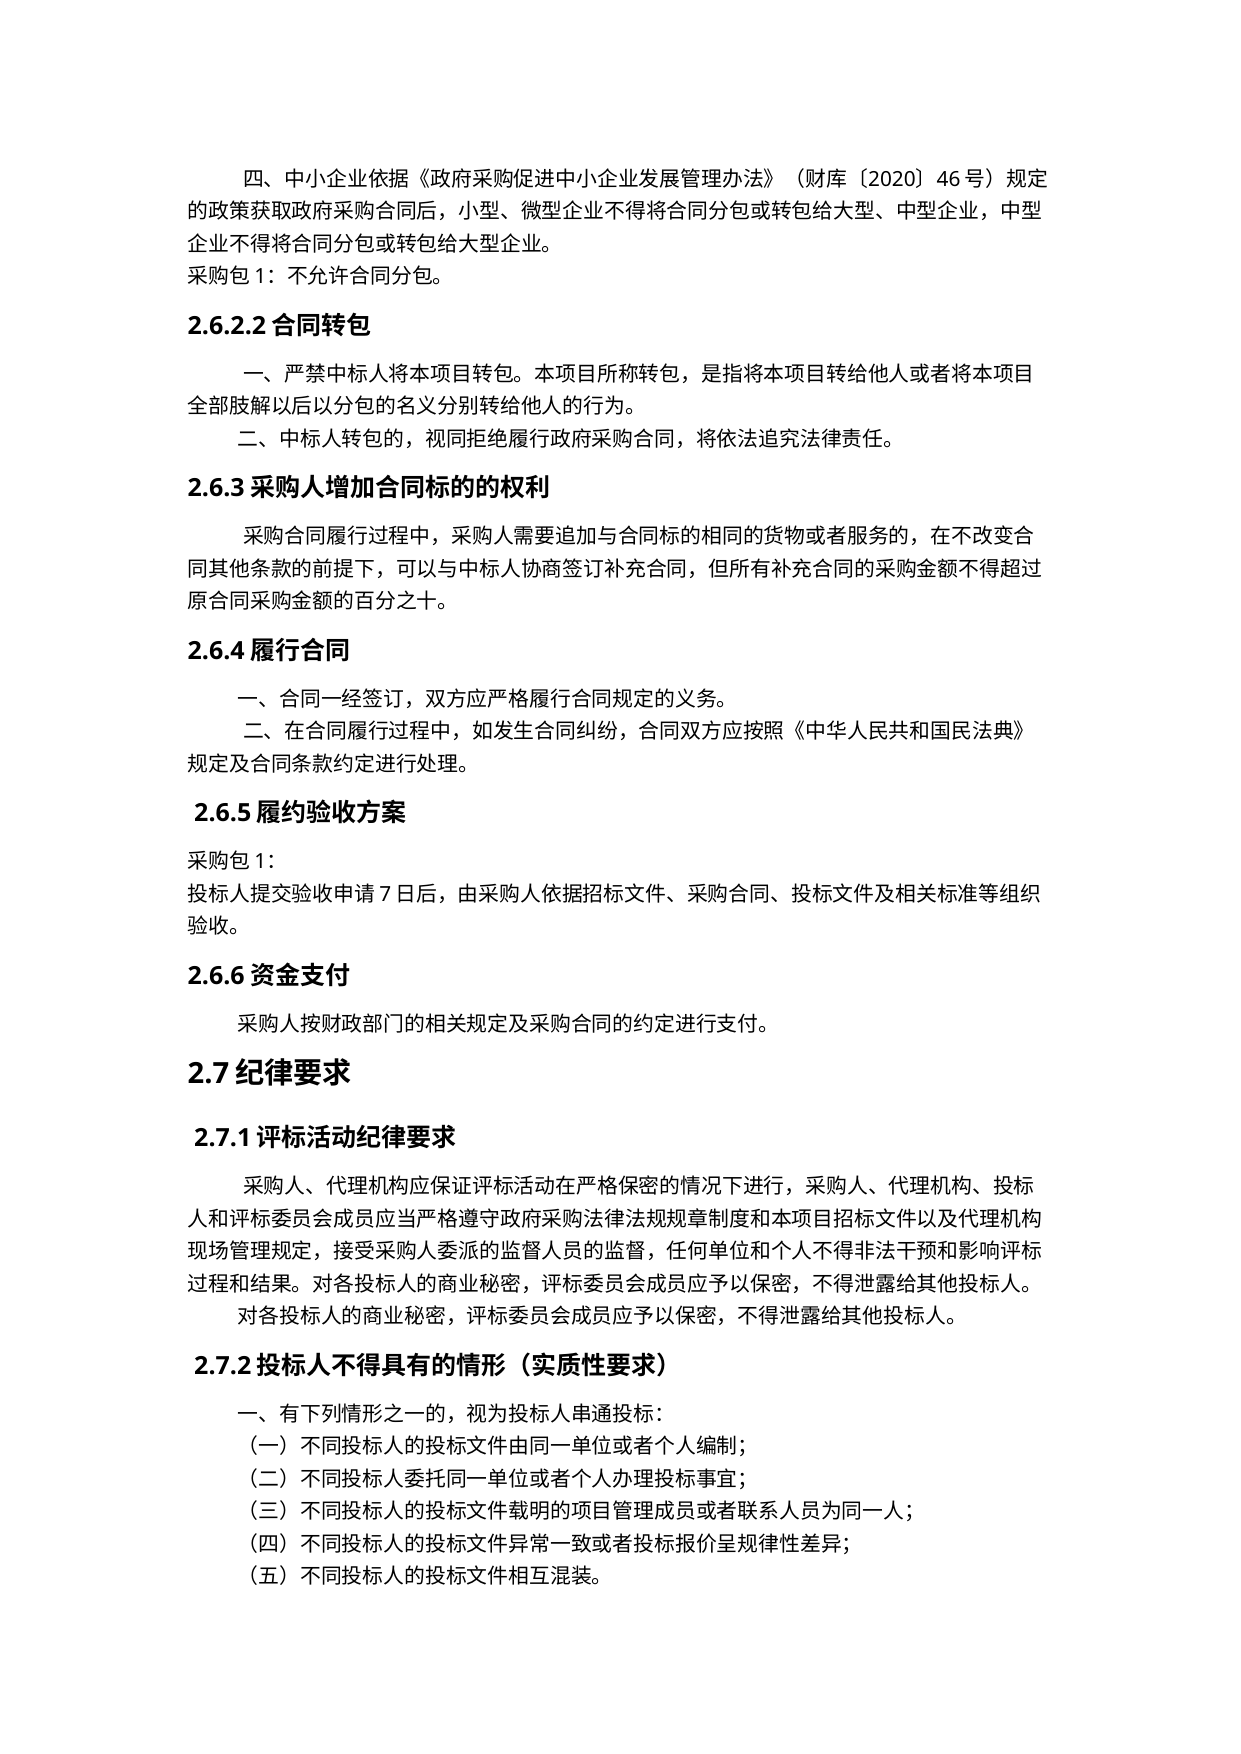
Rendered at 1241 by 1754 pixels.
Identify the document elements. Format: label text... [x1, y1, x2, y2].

text 2.7纪律要求 [187, 1039, 1053, 1104]
text （一）不同投标人的投标文件由同一单位或者个人编制； [187, 1429, 1053, 1462]
text 采购人、代理机构应保证评标活动在严格保密的情况下进行，采购人、代理机构、投标人和评标委员会成员应当严格遵守政府采购法律法规规章制度和本项目招标文件以及代理机构现场管理规定，接受采购人委派的监督人员的监督，任何单位和个人不得非法干预和影响评标过程和结果。对各投标人的商业秘密，评标委员会成员应予以保密，不得泄露给其他投标人。 [187, 1169, 1053, 1299]
text 2.6.2.2合同转包 [187, 292, 1053, 357]
text 2.6.3采购人增加合同标的的权利 [187, 454, 1053, 519]
text 二、在合同履行过程中，如发生合同纠纷，合同双方应按照《中华人民共和国民法典》规定及合同条款约定进行处理。 [187, 714, 1053, 779]
text （四）不同投标人的投标文件异常一致或者投标报价呈规律性差异； [187, 1527, 1053, 1559]
text 采购包1： [187, 844, 1053, 877]
text 2.6.6资金支付 [187, 942, 1053, 1007]
text 采购人按财政部门的相关规定及采购合同的约定进行支付。 [187, 1007, 1053, 1039]
text 2.7.1评标活动纪律要求 [187, 1104, 1053, 1169]
text 采购包1：不允许合同分包。 [187, 259, 1053, 292]
text （二）不同投标人委托同一单位或者个人办理投标事宜； [187, 1462, 1053, 1494]
text 采购合同履行过程中，采购人需要追加与合同标的相同的货物或者服务的，在不改变合同其他条款的前提下，可以与中标人协商签订补充合同，但所有补充合同的采购金额不得超过原合同采购金额的百分之十。 [187, 519, 1053, 617]
text 2.6.5履约验收方案 [187, 779, 1053, 844]
text 一、有下列情形之一的，视为投标人串通投标： [187, 1397, 1053, 1429]
text 对各投标人的商业秘密，评标委员会成员应予以保密，不得泄露给其他投标人。 [187, 1299, 1053, 1332]
text 投标人提交验收申请7日后，由采购人依据招标文件、采购合同、投标文件及相关标准等组织验收。 [187, 877, 1053, 942]
text （三）不同投标人的投标文件载明的项目管理成员或者联系人员为同一人； [187, 1494, 1053, 1527]
text （五）不同投标人的投标文件相互混装。 [187, 1559, 1053, 1592]
text 一、合同一经签订，双方应严格履行合同规定的义务。 [187, 682, 1053, 714]
text 四、中小企业依据《政府采购促进中小企业发展管理办法》（财库〔2020〕46号）规定的政策获取政府采购合同后，小型、微型企业不得将合同分包或转包给大型、中型企业，中型企业不得将合同分包或转包给大型企业。 [187, 162, 1053, 259]
text 一、严禁中标人将本项目转包。本项目所称转包，是指将本项目转给他人或者将本项目全部肢解以后以分包的名义分别转给他人的行为。 [187, 357, 1053, 422]
text 二、中标人转包的，视同拒绝履行政府采购合同，将依法追究法律责任。 [187, 422, 1053, 454]
text 2.6.4履行合同 [187, 617, 1053, 682]
text 2.7.2投标人不得具有的情形（实质性要求） [187, 1332, 1053, 1397]
